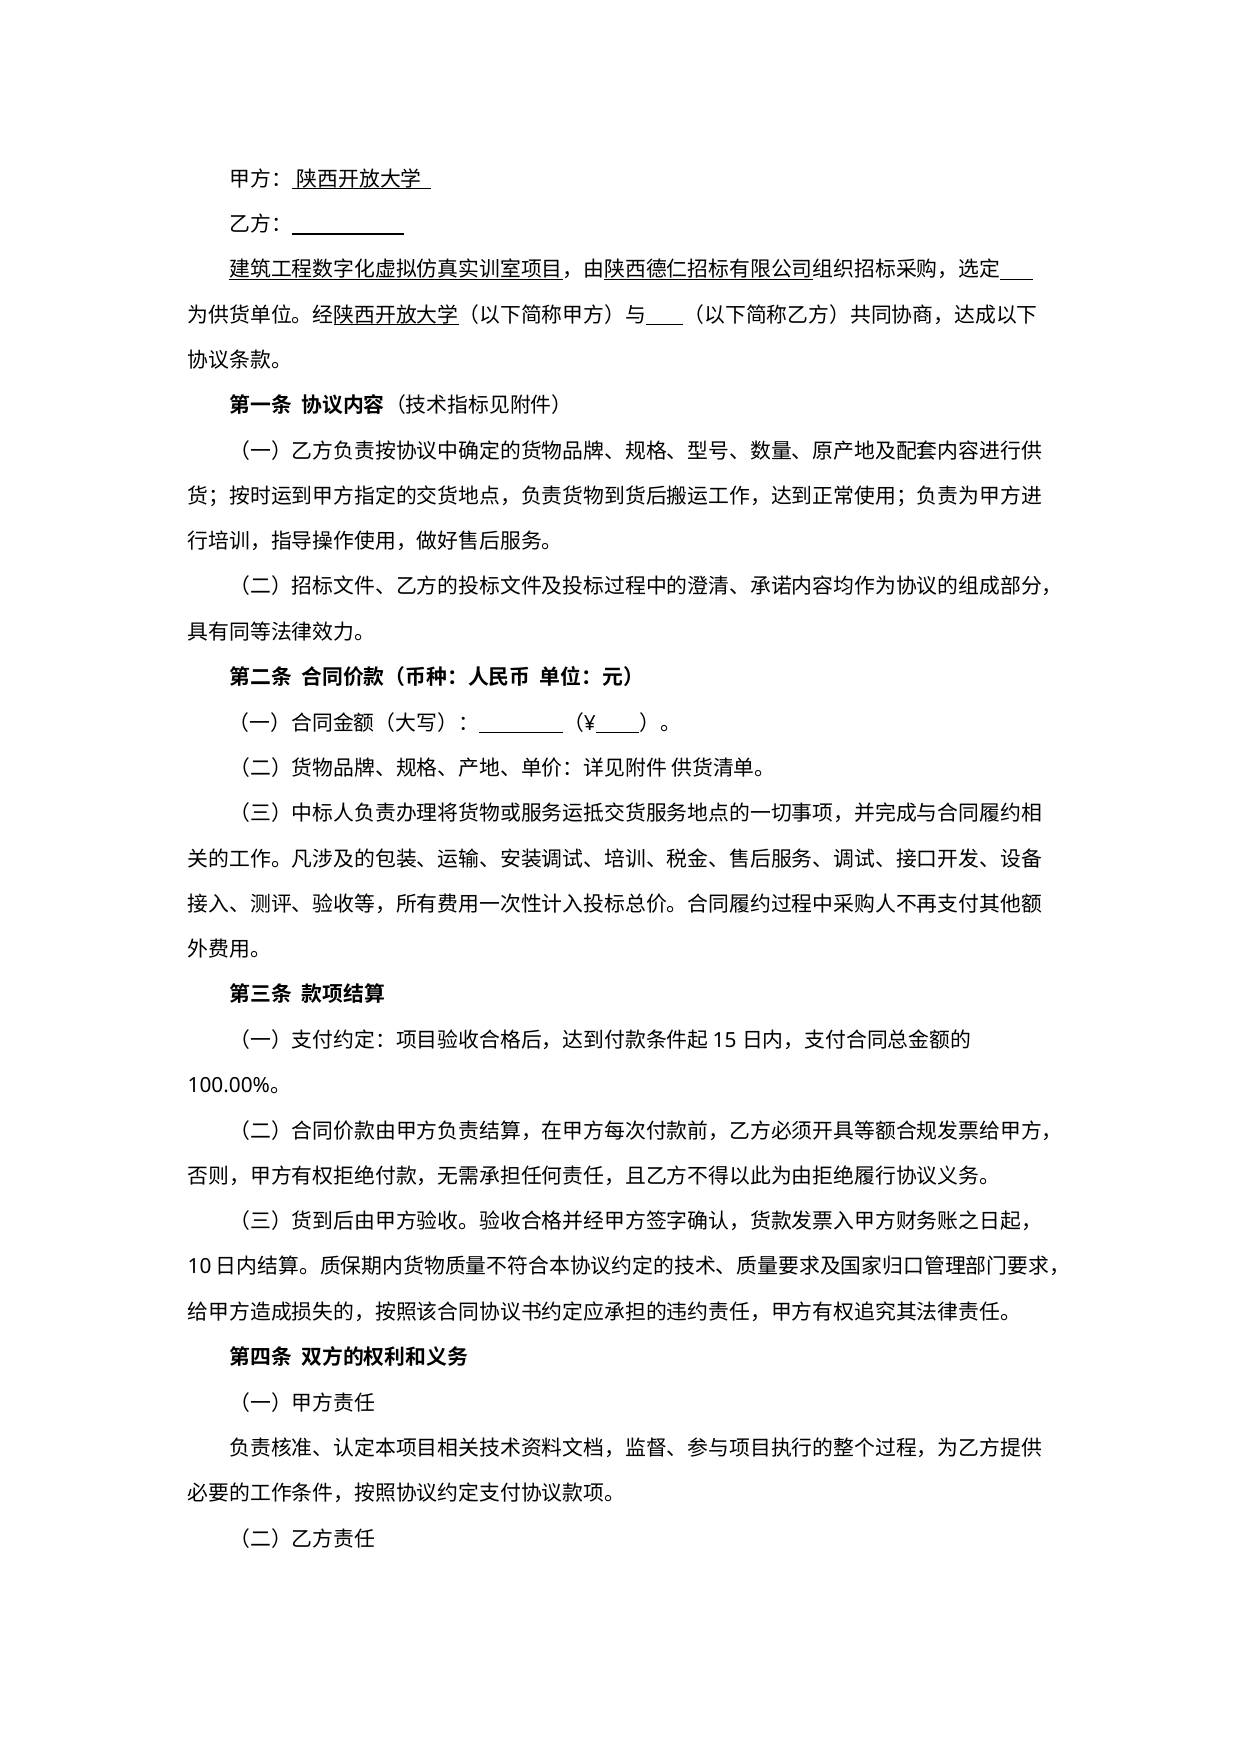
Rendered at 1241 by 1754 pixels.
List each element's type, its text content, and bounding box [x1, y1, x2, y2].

text （三）货到后由甲方验收。验收合格并经甲方签字确认，货款发票入甲方财务账之日起，10日内结算。质保期内货物质量不符合本协议约定的技术、质量要求及国家归口管理部门要求，给甲方造成损失的，按照该合同协议书约定应承担的违约责任，甲方有权追究其法律责任。 [187, 1204, 1053, 1325]
text （二）乙方责任 [187, 1522, 1053, 1552]
text （二）合同价款由甲方负责结算，在甲方每次付款前，乙方必须开具等额合规发票给甲方，否则，甲方有权拒绝付款，无需承担任何责任，且乙方不得以此为由拒绝履行协议义务。 [187, 1114, 1053, 1189]
text （三）中标人负责办理将货物或服务运抵交货服务地点的一切事项，并完成与合同履约相关的工作。凡涉及的包装、运输、安装调试、培训、税金、售后服务、调试、接口开发、设备接入、测评、验收等，所有费用一次性计入投标总价。合同履约过程中采购人不再支付其他额外费用。 [187, 796, 1053, 963]
text 甲方： 陕西开放大学 [187, 162, 1053, 192]
text （一）支付约定：项目验收合格后，达到付款条件起15 日内，支付合同总金额的100.00%。 [187, 1023, 1053, 1099]
text （二）货物品牌、规格、产地、单价：详见附件 供货清单。 [187, 751, 1053, 781]
text 第一条 协议内容（技术指标见附件） [187, 388, 1053, 419]
text 建筑工程数字化虚拟仿真实训室项目，由陕西德仁招标有限公司组织招标采购，选定 为供货单位。经陕西开放大学（以下简称甲方）与 （以下简称乙方）共同协商，达成以下协议条款。 [187, 253, 1053, 373]
text 第二条 合同价款（币种：人民币 单位：元） [187, 660, 1053, 691]
text （一）乙方负责按协议中确定的货物品牌、规格、型号、数量、原产地及配套内容进行供货；按时运到甲方指定的交货地点，负责货物到货后搬运工作，达到正常使用；负责为甲方进行培训，指导操作使用，做好售后服务。 [187, 434, 1053, 555]
text （一）合同金额（大写）： （¥ ）。 [187, 706, 1053, 736]
text 负责核准、认定本项目相关技术资料文档，监督、参与项目执行的整个过程，为乙方提供必要的工作条件，按照协议约定支付协议款项。 [187, 1431, 1053, 1507]
text （二）招标文件、乙方的投标文件及投标过程中的澄清、承诺内容均作为协议的组成部分，具有同等法律效力。 [187, 570, 1053, 645]
text 第三条 款项结算 [187, 978, 1053, 1008]
text 乙方： [187, 207, 1053, 237]
text （一）甲方责任 [187, 1386, 1053, 1416]
text 第四条 双方的权利和义务 [187, 1341, 1053, 1371]
